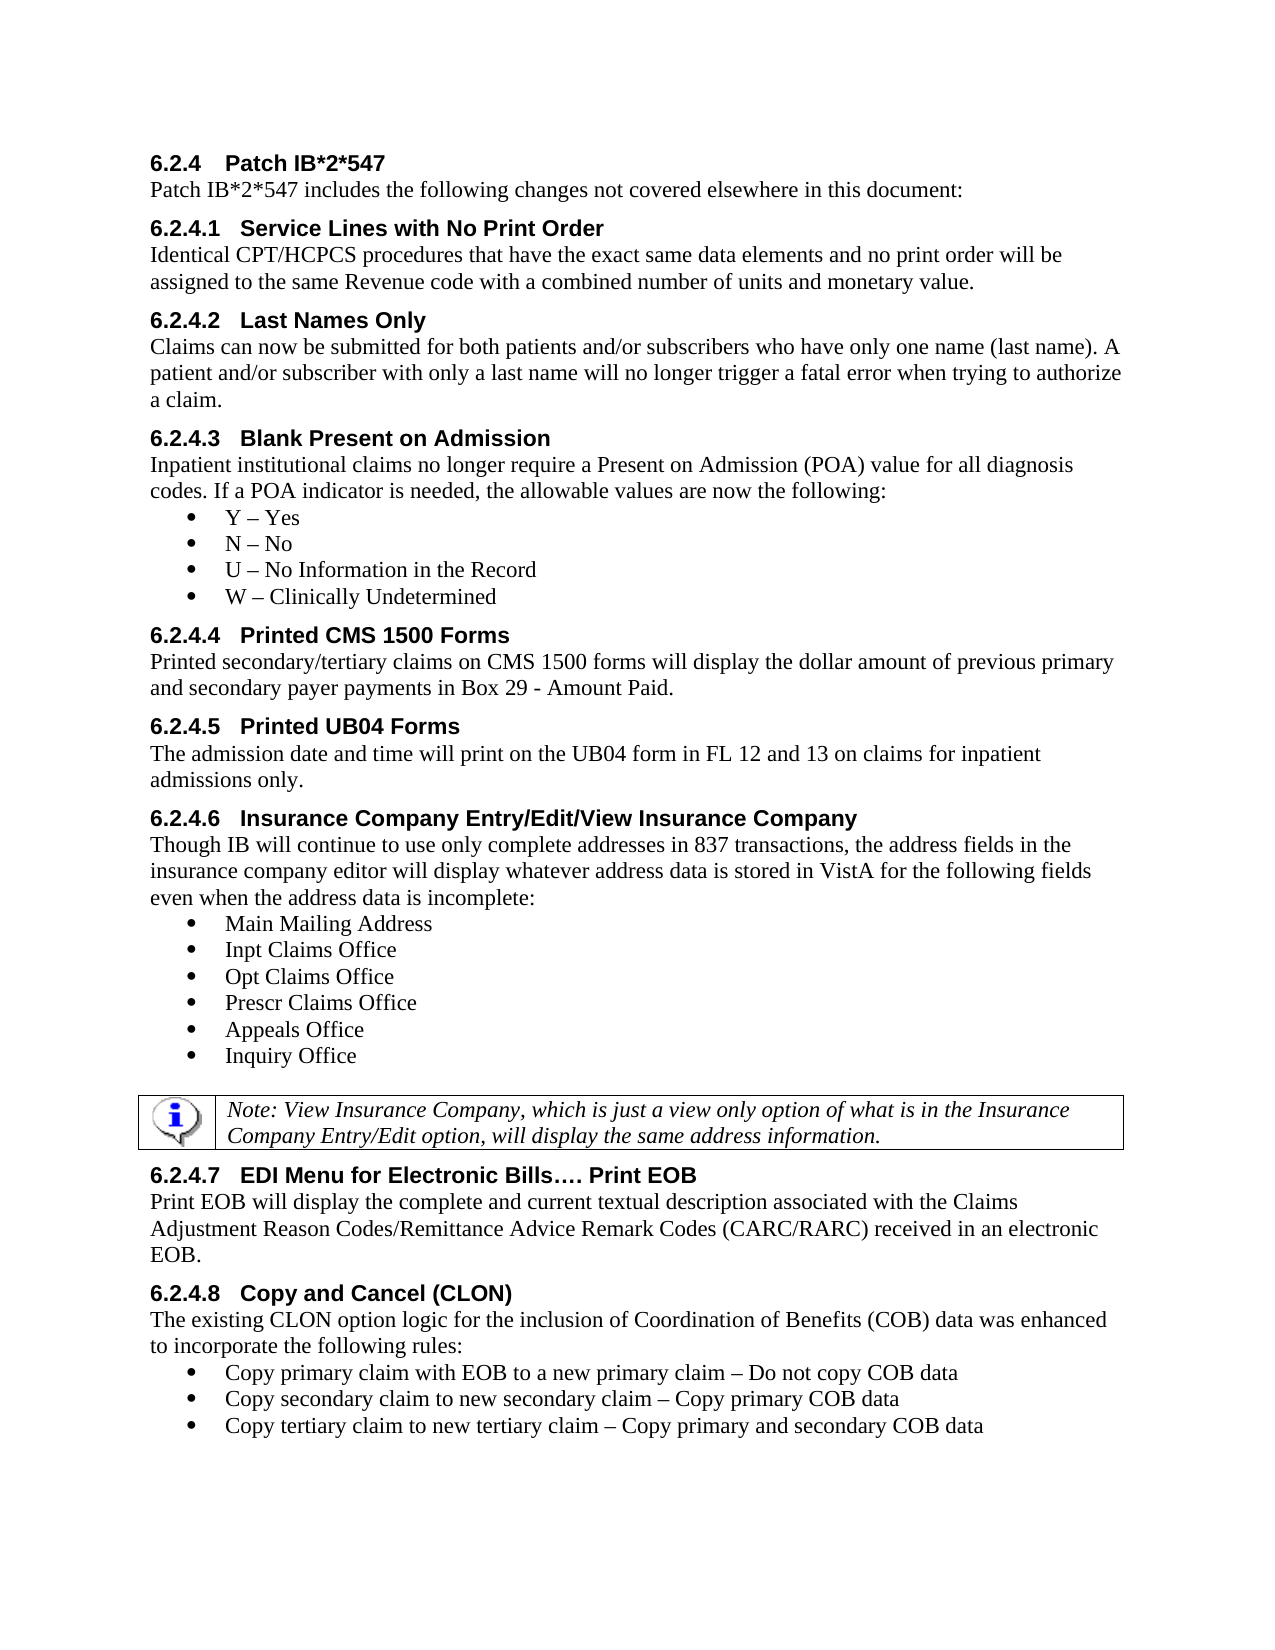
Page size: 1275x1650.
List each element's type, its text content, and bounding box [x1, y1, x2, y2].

subtitle Printed CMS 1500 Forms [150, 622, 1125, 648]
text Printed secondary/tertiary claims on CMS 1500 forms will display the dollar amount of previous primary and secondary payer payments in Box 29 - Amount Paid. [150, 648, 1125, 701]
text The admission date and time will print on the UB04 form in FL 12 and 13 on claims for inpatient admissions only. [150, 739, 1125, 792]
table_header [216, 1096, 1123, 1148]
text Patch IB*2*547 includes the following changes not covered elsewhere in this document: [150, 176, 1125, 203]
subtitle EDI Menu for Electronic Bills…. Print EOB [150, 1162, 1125, 1188]
subtitle Printed UB04 Forms [150, 713, 1125, 739]
list Opt Claims Office [187, 963, 1125, 989]
list Copy secondary claim to new secondary claim – Copy primary COB data [187, 1385, 1125, 1412]
list Copy primary claim with EOB to a new primary claim – Do not copy COB data [187, 1359, 1125, 1385]
subtitle Last Names Only [150, 307, 1125, 333]
list Inquiry Office [187, 1042, 1125, 1068]
list Y – Yes [187, 504, 1125, 530]
list W – Clinically Undetermined [187, 583, 1125, 609]
text Print EOB will display the complete and current textual description associated with the Claims Adjustment Reason Codes/Remittance Advice Remark Codes (CARC/RARC) received in an electronic EOB. [150, 1188, 1125, 1267]
picture [152, 1097, 202, 1147]
list Prescr Claims Office [187, 989, 1125, 1016]
list Main Mailing Address [187, 910, 1125, 937]
list N – No [187, 530, 1125, 556]
list Copy tertiary claim to new tertiary claim – Copy primary and secondary COB data [187, 1412, 1125, 1438]
text Though IB will continue to use only complete addresses in 837 transactions, the address fields in the insurance company editor will display whatever address data is stored in VistA for the following fields even when the address data is incomplete: [150, 831, 1125, 910]
text Identical CPT/HCPCS procedures that have the exact same data elements and no print order will be assigned to the same Revenue code with a combined number of units and monetary value. [150, 242, 1125, 294]
list Inpt Claims Office [187, 937, 1125, 963]
subtitle Copy and Cancel (CLON) [150, 1280, 1125, 1306]
subtitle Service Lines with No Print Order [150, 215, 1125, 242]
text Claims can now be submitted for both patients and/or subscribers who have only one name (last name). A patient and/or subscriber with only a last name will no longer trigger a fatal error when trying to authorize a claim. [150, 333, 1125, 412]
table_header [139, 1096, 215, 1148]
subtitle Insurance Company Entry/Edit/View Insurance Company [150, 805, 1125, 831]
subtitle Blank Present on Admission [150, 425, 1125, 451]
subtitle Patch IB*2*547 [150, 150, 1125, 176]
list Appeals Office [187, 1016, 1125, 1042]
text Inpatient institutional claims no longer require a Present on Admission (POA) value for all diagnosis codes. If a POA indicator is needed, the allowable values are now the following: [150, 451, 1125, 504]
list U – No Information in the Record [187, 556, 1125, 583]
text The existing CLON option logic for the inclusion of Coordination of Benefits (COB) data was enhanced to incorporate the following rules: [150, 1306, 1125, 1359]
